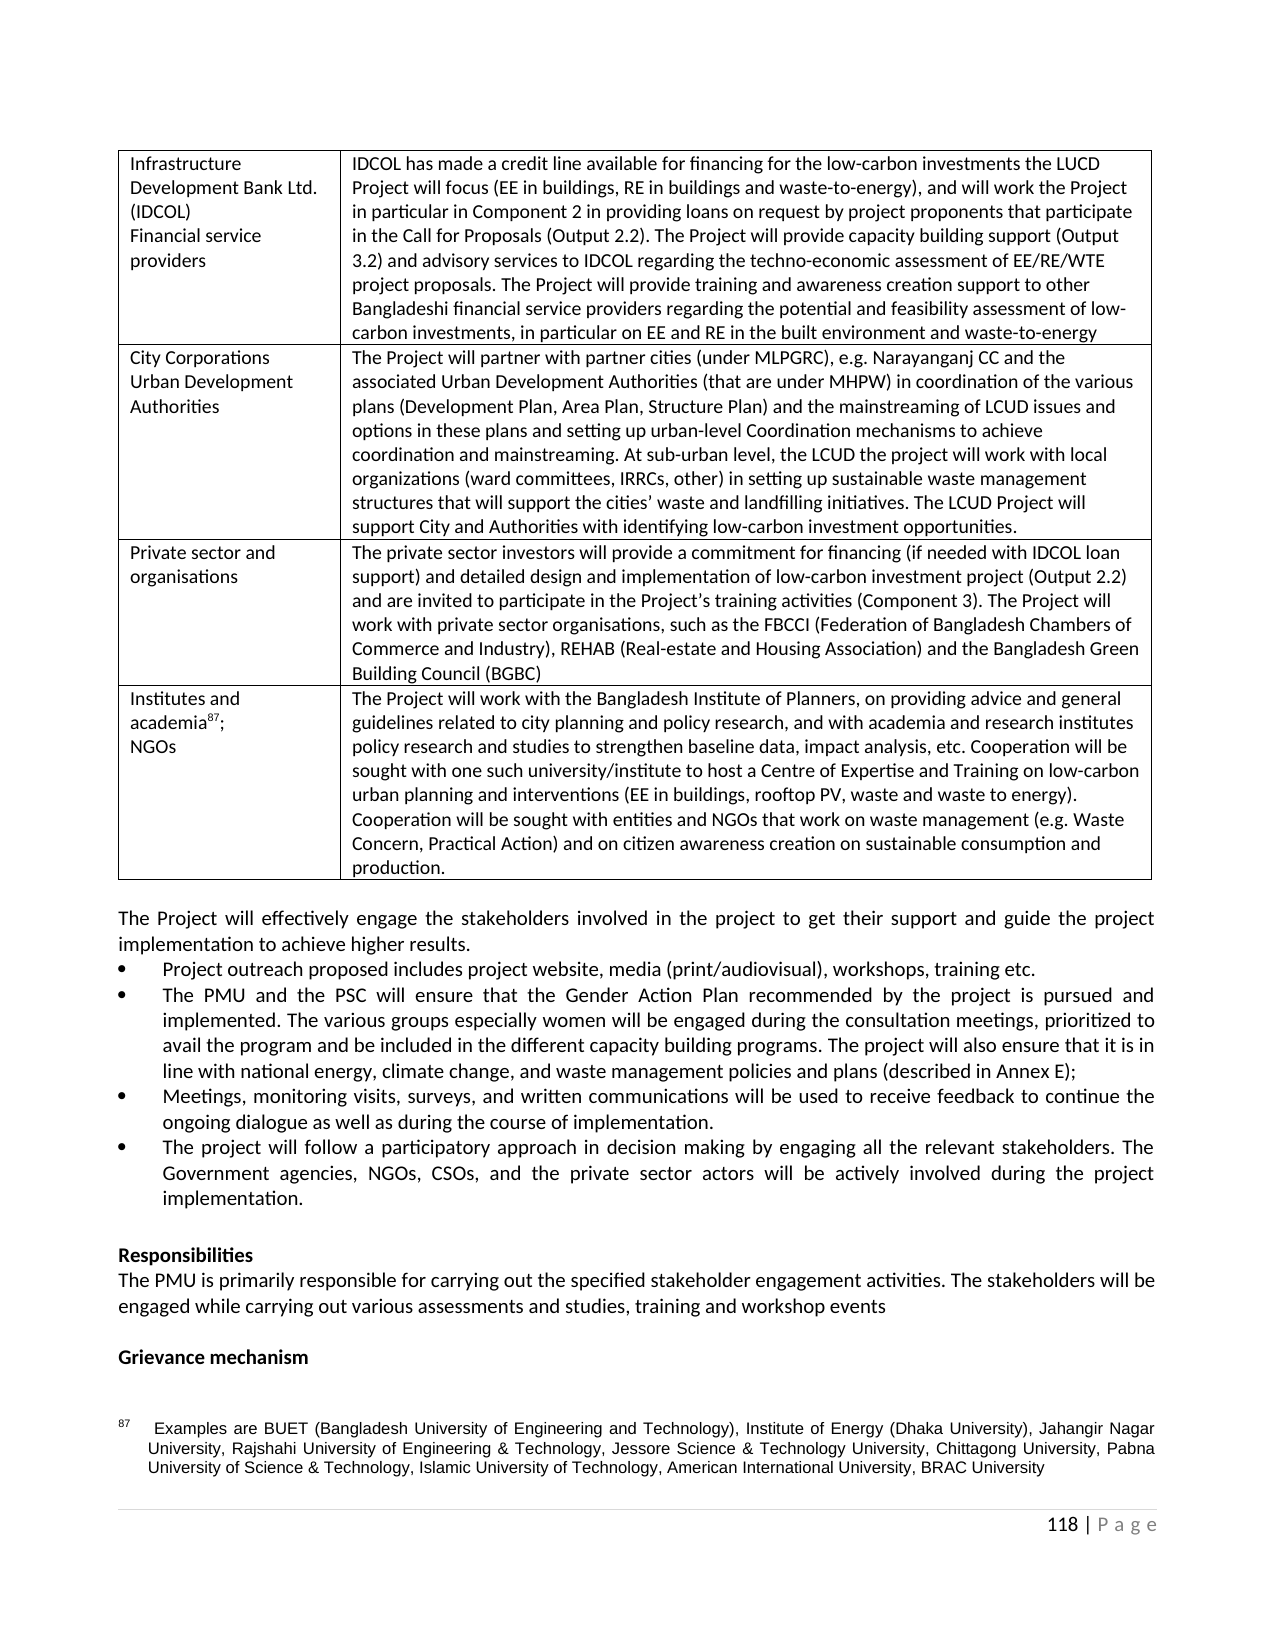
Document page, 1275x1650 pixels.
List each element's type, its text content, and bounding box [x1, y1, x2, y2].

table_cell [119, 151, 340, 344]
list Meetings, monitoring visits, surveys, and written communications will be used to receive feedback to continue the ongoing dialogue as well as during the course of implementation. [118, 1083, 1157, 1134]
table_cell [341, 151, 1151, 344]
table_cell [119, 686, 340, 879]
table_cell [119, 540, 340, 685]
text The Project will effectively engage the stakeholders involved in the project to get their support and guide the project implementation to achieve higher results. [118, 906, 1157, 956]
text Grievance mechanism [118, 1344, 1157, 1369]
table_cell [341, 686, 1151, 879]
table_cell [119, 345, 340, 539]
list The project will follow a participatory approach in decision making by engaging all the relevant stakeholders. The Government agencies, NGOs, CSOs, and the private sector actors will be actively involved during the project implementation. [118, 1134, 1157, 1211]
text The PMU is primarily responsible for carrying out the specified stakeholder engagement activities. The stakeholders will be engaged while carrying out various assessments and studies, training and workshop events [118, 1268, 1157, 1318]
text Responsibilities [118, 1242, 1157, 1268]
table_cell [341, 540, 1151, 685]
list The PMU and the PSC will ensure that the Gender Action Plan recommended by the project is pursued and implemented. The various groups especially women will be engaged during the consultation meetings, prioritized to avail the program and be included in the different capacity building programs. The project will also ensure that it is in line with national energy, climate change, and waste management policies and plans (described in Annex E); [118, 982, 1157, 1083]
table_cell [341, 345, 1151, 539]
list Project outreach proposed includes project website, media (print/audiovisual), workshops, training etc. [118, 956, 1157, 982]
